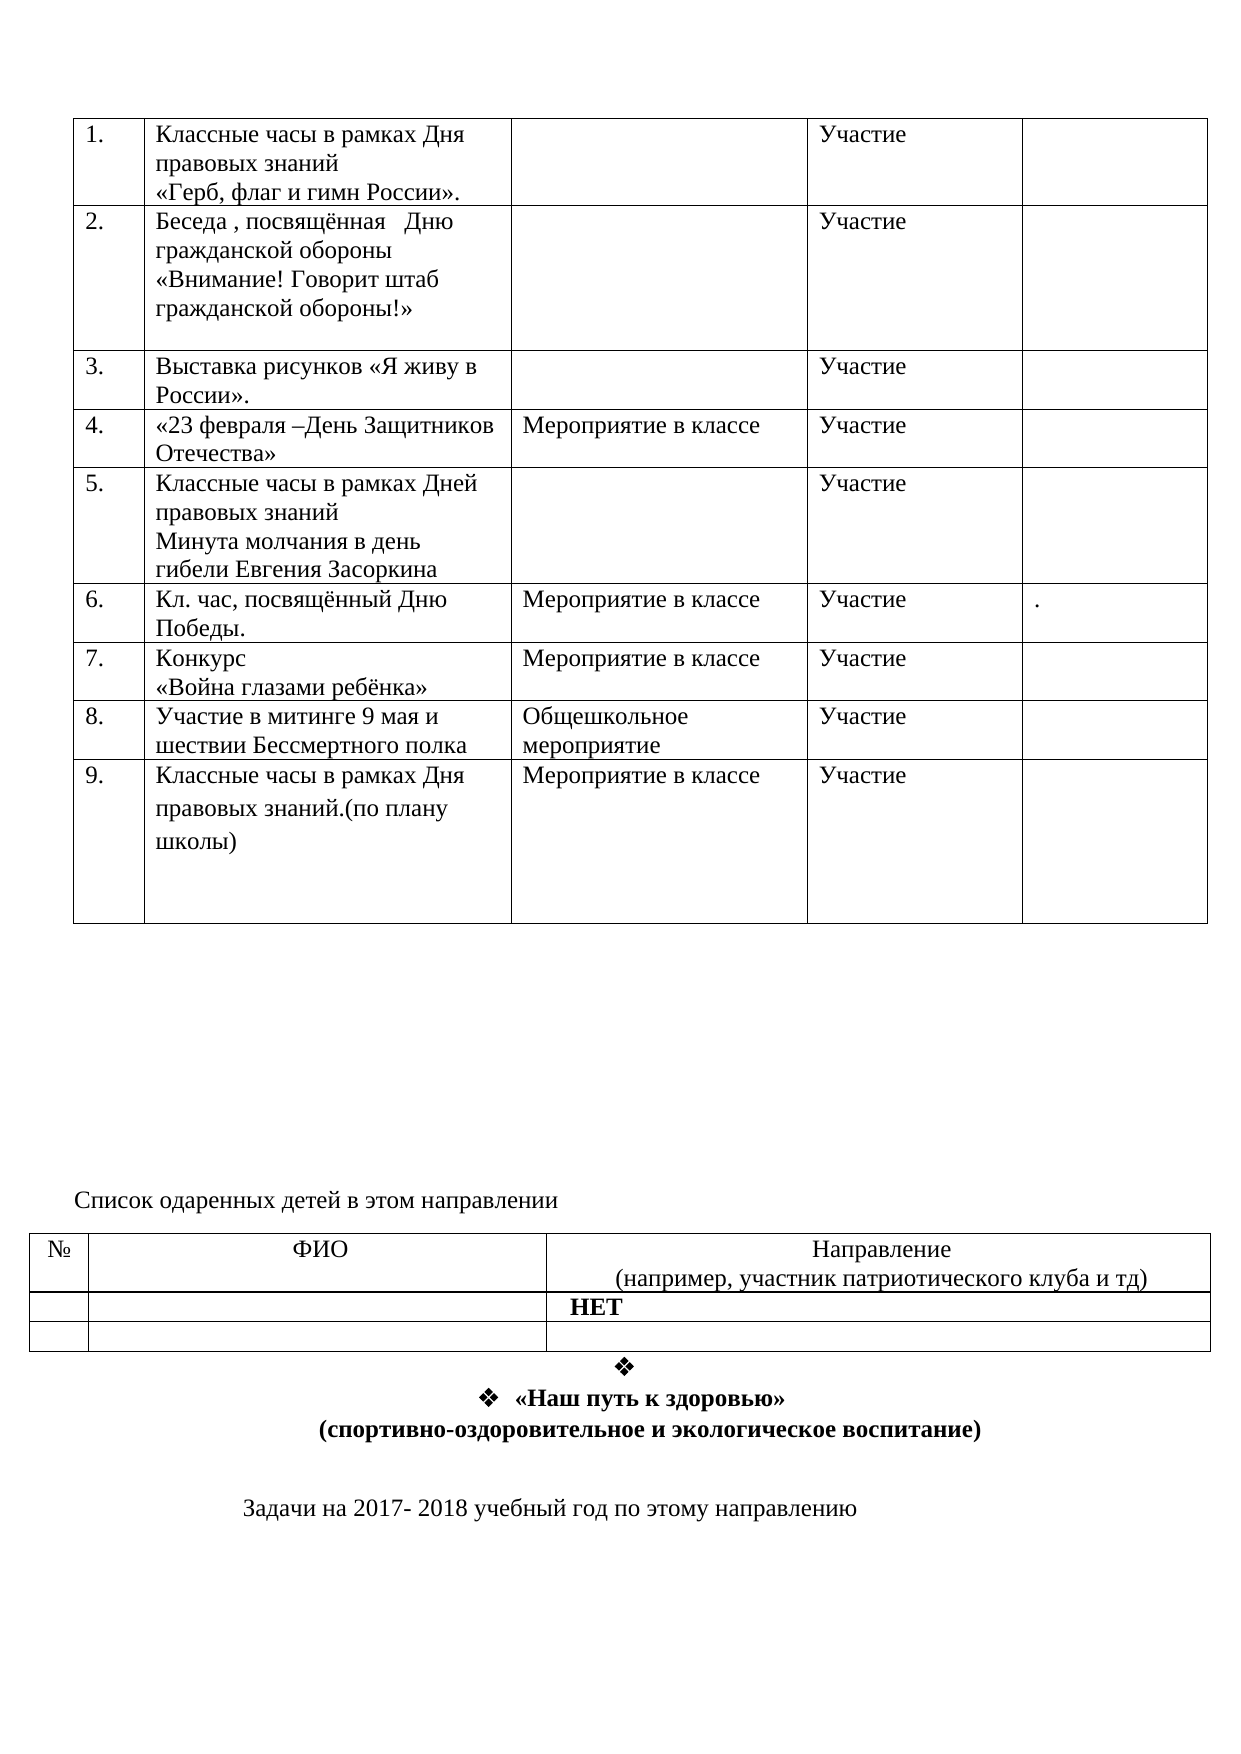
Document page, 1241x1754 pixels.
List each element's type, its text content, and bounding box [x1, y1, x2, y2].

table_cell 2. [74, 206, 144, 350]
table_cell [30, 1322, 88, 1351]
table_cell 1. [74, 119, 144, 205]
table_cell Мероприятие в классе [512, 643, 807, 700]
table_cell [1023, 468, 1207, 583]
table_cell Общешкольное мероприятие [512, 701, 807, 759]
text Список одаренных детей в этом направлении [74, 1185, 1152, 1214]
table_cell Участие [808, 701, 1022, 759]
table_cell Классные часы в рамках Дней правовых знаний Минута молчания в день гибели Евгения Засоркина [145, 468, 511, 583]
table_cell Мероприятие в классе [512, 760, 807, 923]
table_cell Участие [808, 468, 1022, 583]
table_cell 7. [74, 643, 144, 700]
table_cell [1023, 206, 1207, 350]
table_cell [1023, 351, 1207, 409]
table_cell Классные часы в рамках Дня правовых знаний.(по плану школы) [145, 760, 511, 923]
text Задачи на 2017- 2018 учебный год по этому направлению [74, 1493, 1152, 1522]
table_cell Конкурс «Война глазами ребёнка» [145, 643, 511, 700]
table_cell Участие [808, 351, 1022, 409]
table_cell [89, 1293, 546, 1321]
table_cell [1023, 410, 1207, 467]
table_cell 3. [74, 351, 144, 409]
table_cell НЕТ [547, 1293, 1210, 1321]
table_cell 5. [74, 468, 144, 583]
table_cell [512, 351, 807, 409]
table_cell [1023, 119, 1207, 205]
table_cell . [1023, 584, 1207, 642]
table_cell Мероприятие в классе [512, 584, 807, 642]
table_cell [1023, 701, 1207, 759]
table_cell Участие [808, 119, 1022, 205]
table_cell Участие [808, 643, 1022, 700]
table_cell [89, 1322, 546, 1351]
table_cell Кл. час, посвящённый Дню Победы. [145, 584, 511, 642]
table_cell «23 февраля –День Защитников Отечества» [145, 410, 511, 467]
table_cell 9. [74, 760, 144, 923]
table_cell [30, 1293, 88, 1321]
list «Наш путь к здоровью» [111, 1383, 1152, 1412]
table_cell Участие [808, 410, 1022, 467]
table_cell [1023, 643, 1207, 700]
table_cell Участие [808, 760, 1022, 923]
table_header ФИО [89, 1234, 546, 1291]
table_header Направление (например, участник патриотического клуба и тд) [547, 1234, 1210, 1291]
table_cell [512, 206, 807, 350]
table_cell Участие [808, 584, 1022, 642]
table_cell Классные часы в рамках Дня правовых знаний «Герб, флаг и гимн России». [145, 119, 511, 205]
table_cell [547, 1322, 1210, 1351]
table_cell Беседа , посвящённая Дню гражданской обороны «Внимание! Говорит штаб гражданской обороны!» [145, 206, 511, 350]
table_cell 4. [74, 410, 144, 467]
table_cell Выставка рисунков «Я живу в России». [145, 351, 511, 409]
table_cell [1023, 760, 1207, 923]
table_header № [30, 1234, 88, 1291]
list (спортивно-оздоровительное и экологическое воспитание) [148, 1414, 1152, 1443]
table_cell Мероприятие в классе [512, 410, 807, 467]
table_cell [512, 119, 807, 205]
table_cell Участие [808, 206, 1022, 350]
table_cell 8. [74, 701, 144, 759]
table_cell Участие в митинге 9 мая и шествии Бессмертного полка [145, 701, 511, 759]
table_cell [512, 468, 807, 583]
table_cell 6. [74, 584, 144, 642]
